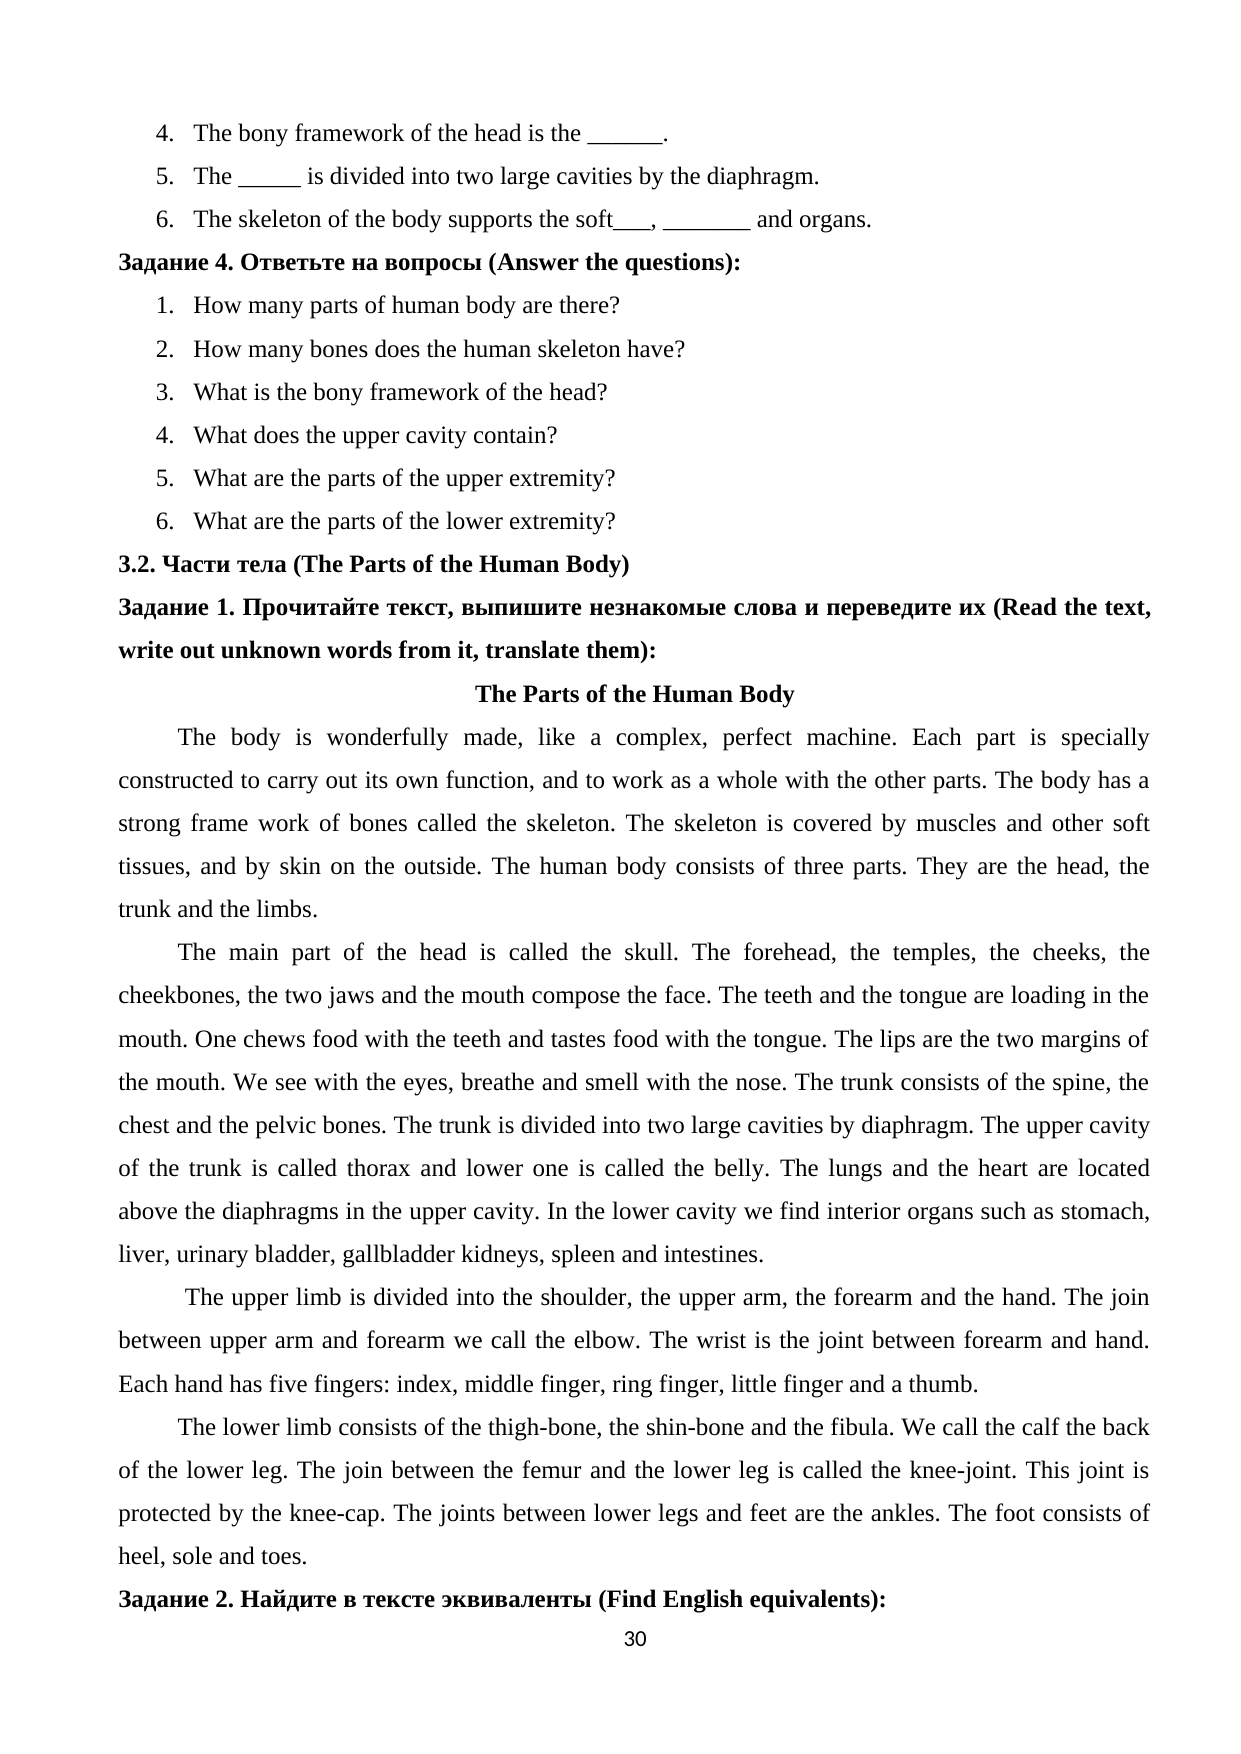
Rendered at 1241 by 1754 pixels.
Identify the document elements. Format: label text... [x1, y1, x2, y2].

text Задание 1. Прочитайте текст, выпишите незнакомые слова и переведите их (Read the text, write out unknown words from it, translate them): [118, 592, 1152, 664]
list How many parts of human body are there? [156, 291, 1152, 319]
text The body is wonderfully made, like a complex, perfect machine. Each part is specially constructed to carry out its own function, and to work as a whole with the other parts. The body has a strong frame work of bones called the skeleton. The skeleton is covered by muscles and other soft tissues, and by skin on the outside. The human body consists of three parts. They are the head, the trunk and the limbs. [118, 722, 1152, 923]
text Задание 2. Найдите в тексте эквиваленты (Find English equivalents): [118, 1584, 1152, 1613]
text The lower limb consists of the thigh-bone, the shin-bone and the fibula. We call the calf the back of the lower leg. The join between the femur and the lower leg is called the knee-joint. This joint is protected by the knee-cap. The joints between lower legs and feet are the ankles. The foot consists of heel, sole and toes. [118, 1412, 1152, 1570]
text The Parts of the Human Body [118, 679, 1152, 707]
list How many bones does the human skeleton have? [156, 334, 1152, 362]
text Задание 4. Ответьте на вопросы (Answer the questions): [118, 247, 1152, 276]
list What does the upper cavity contain? [156, 420, 1152, 449]
list What is the bony framework of the head? [156, 377, 1152, 406]
text The main part of the head is called the skull. The forehead, the temples, the cheeks, the cheekbones, the two jaws and the mouth compose the face. The teeth and the tongue are loading in the mouth. One chews food with the teeth and tastes food with the tongue. The lips are the two margins of the mouth. We see with the eyes, breathe and smell with the nose. The trunk consists of the spine, the chest and the pelvic bones. The trunk is divided into two large cavities by diaphragm. The upper cavity of the trunk is called thorax and lower one is called the belly. The lungs and the heart are located above the diaphragms in the upper cavity. In the lower cavity we find interior organs such as stomach, liver, urinary bladder, gallbladder kidneys, spleen and intestines. [118, 937, 1152, 1268]
text The upper limb is divided into the shoulder, the upper arm, the forearm and the hand. The join between upper arm and forearm we call the elbow. The wrist is the joint between forearm and hand. Each hand has five fingers: index, middle finger, ring finger, little finger and a thumb. [118, 1282, 1152, 1397]
text 3.2. Части тела (The Parts of the Human Body) [118, 549, 1152, 578]
list The bony framework of the head is the ______. [156, 118, 1152, 147]
list What are the parts of the lower extremity? [156, 506, 1152, 535]
list What are the parts of the upper extremity? [156, 463, 1152, 492]
list The _____ is divided into two large cavities by the diaphragm. [156, 161, 1152, 190]
list The skeleton of the body supports the soft___, _______ and organs. [156, 204, 1152, 233]
